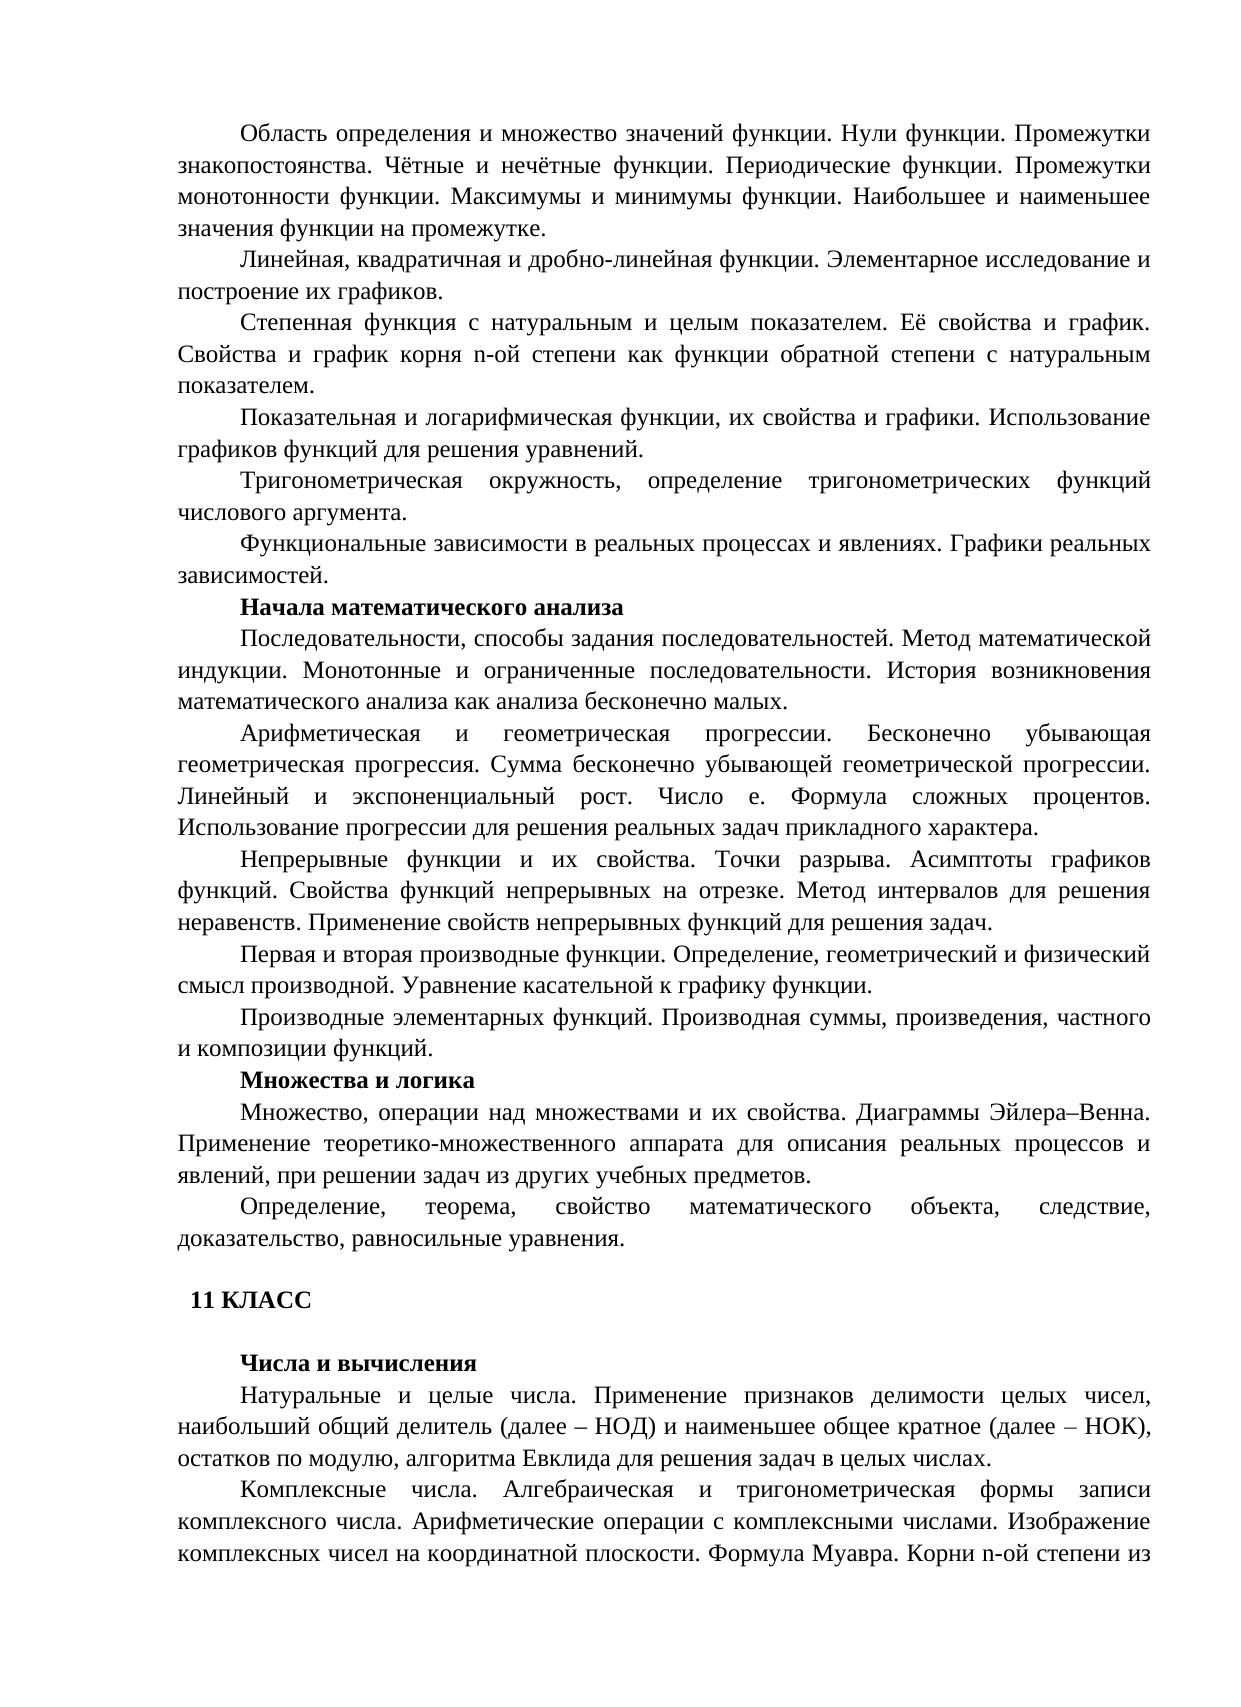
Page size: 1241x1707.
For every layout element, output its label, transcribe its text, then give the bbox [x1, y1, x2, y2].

text 11 КЛАСС [190, 1285, 1152, 1314]
text Тригонометрическая окружность, определение тригонометрических функций числового аргумента. [177, 465, 1152, 526]
text Множество, операции над множествами и их свойства. Диаграммы Эйлера–Венна. Применение теоретико-множественного аппарата для описания реальных процессов и явлений, при решении задач из других учебных предметов. [177, 1097, 1152, 1188]
text Функциональные зависимости в реальных процессах и явлениях. Графики реальных зависимостей. [177, 528, 1152, 589]
text Последовательности, способы задания последовательностей. Метод математической индукции. Монотонные и ограниченные последовательности. История возникновения математического анализа как анализа бесконечно малых. [177, 623, 1152, 715]
text Числа и вычисления [177, 1348, 1152, 1377]
text Множества и логика [177, 1065, 1152, 1094]
text Определение, теорема, свойство математического объекта, следствие, доказательство, равносильные уравнения. [177, 1191, 1152, 1252]
text Арифметическая и геометрическая прогрессии. Бесконечно убывающая геометрическая прогрессия. Сумма бесконечно убывающей геометрической прогрессии. Линейный и экспоненциальный рост. Число е. Формула сложных процентов. Использование прогрессии для решения реальных задач прикладного характера. [177, 718, 1152, 841]
text Производные элементарных функций. Производная суммы, произведения, частного и композиции функций. [177, 1002, 1152, 1062]
text Начала математического анализа [177, 592, 1152, 620]
text Показательная и логарифмическая функции, их свойства и графики. Использование графиков функций для решения уравнений. [177, 402, 1152, 462]
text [177, 1474, 1152, 1566]
text Степенная функция с натуральным и целым показателем. Её свойства и график. Свойства и график корня n-ой степени как функции обратной степени с натуральным показателем. [177, 307, 1152, 399]
text Область определения и множество значений функции. Нули функции. Промежутки знакопостоянства. Чётные и нечётные функции. Периодические функции. Промежутки монотонности функции. Максимумы и минимумы функции. Наибольшее и наименьшее значения функции на промежутке. [177, 118, 1152, 242]
text Первая и вторая производные функции. Определение, геометрический и физический смысл производной. Уравнение касательной к графику функции. [177, 939, 1152, 999]
text Непрерывные функции и их свойства. Точки разрыва. Асимптоты графиков функций. Свойства функций непрерывных на отрезке. Метод интервалов для решения неравенств. Применение свойств непрерывных функций для решения задач. [177, 844, 1152, 936]
text Натуральные и целые числа. Применение признаков делимости целых чисел, наибольший общий делитель (далее – НОД) и наименьшее общее кратное (далее – НОК), остатков по модулю, алгоритма Евклида для решения задач в целых числах. [177, 1380, 1152, 1472]
text Линейная, квадратичная и дробно-линейная функции. Элементарное исследование и построение их графиков. [177, 244, 1152, 305]
